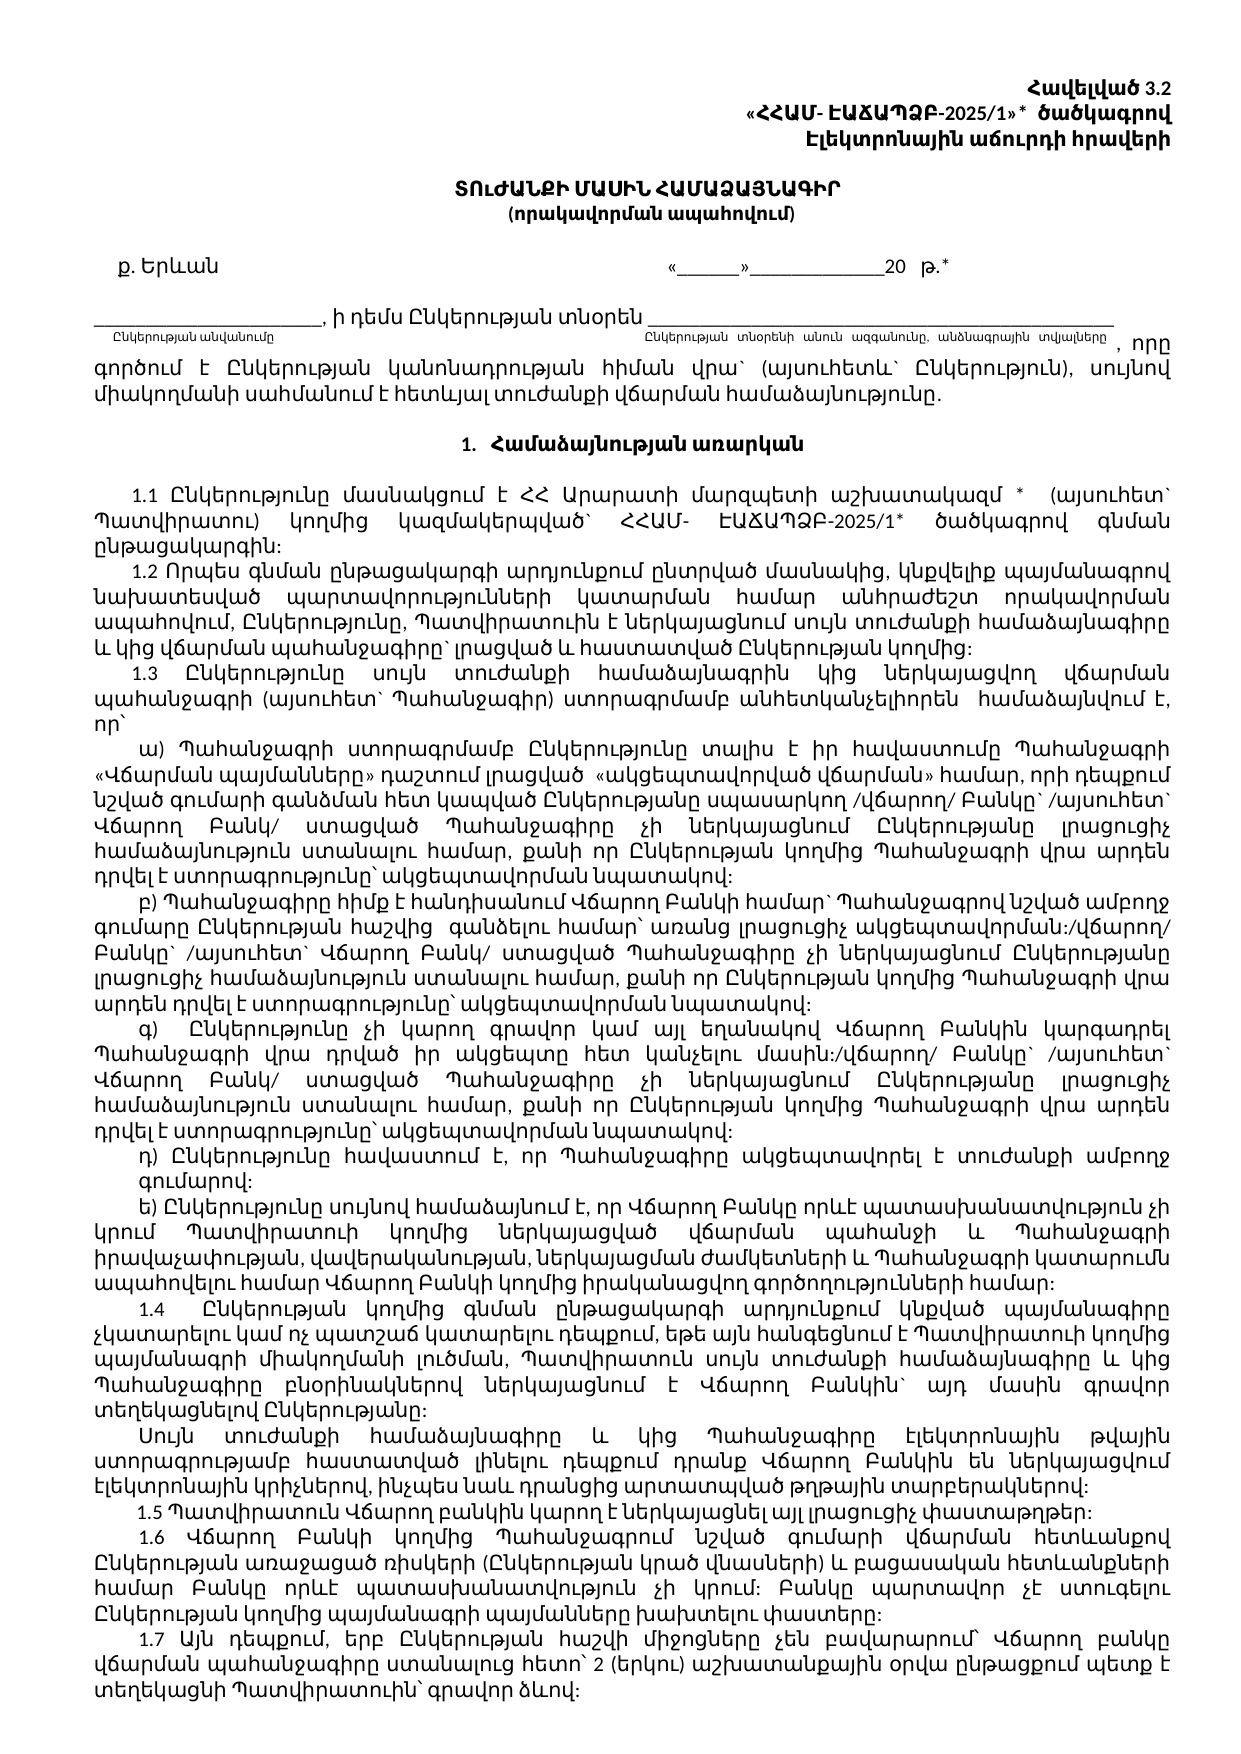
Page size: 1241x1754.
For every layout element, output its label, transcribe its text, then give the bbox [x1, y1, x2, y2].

text 1.2 Որպես գնման ընթացակարգի արդյունքում ընտրված մասնակից, կնքվելիք պայմանագրով նախատեսված պարտավորությունների կատարման համար անհրաժեշտ որակավորման ապահովում, Ընկերությունը, Պատվիրատուին է ներկայացնում սույն տուժանքի համաձայնագիրը և կից վճարման պահանջագիրը` լրացված և հաստատված Ընկերության կողմից: [94, 559, 1171, 660]
text 1. Համաձայնության առարկան [94, 432, 1171, 457]
text Էլեկտրոնային աճուրդի հրավերի [94, 126, 1171, 151]
text 1.3 Ընկերությունը սույն տուժանքի համաձայնագրին կից ներկայացվող վճարման պահանջագրի (այսուհետ` Պահանջագիր) ստորագրմամբ անհետկանչելիորեն համաձայնվում է, որ՝ [94, 660, 1171, 737]
text Ընկերության անվանումը Ընկերության տնօրենի անուն ազգանունը, անձնագրային տվյալները , որը գործում է Ընկերության կանոնադրության հիման վրա` (այսուհետև` Ընկերություն), սույնով միակողմանի սահմանում է հետևյալ տուժանքի վճարման համաձայնությունը. [94, 330, 1171, 406]
text 1.1 Ընկերությունը մասնակցում է ՀՀ Արարատի մարզպետի աշխատակազմ * (այսուհետ` Պատվիրատու) կողմից կազմակերպված` ՀՀԱՄ- ԷԱՃԱՊՁԲ-2025/1* ծածկագրով գնման ընթացակարգին: [94, 482, 1171, 559]
text ______________________, ի դեմս Ընկերության տնօրեն _____________________________________________ [94, 304, 1171, 330]
text Հավելված 3.2 [94, 75, 1171, 100]
text «ՀՀԱՄ- ԷԱՃԱՊՁԲ-2025/1»* ծածկագրով [94, 100, 1171, 126]
text 1.4 Ընկերության կողմից գնման ընթացակարգի արդյունքում կնքված պայմանագիրը չկատարելու կամ ոչ պատշաճ կատարելու դեպքում, եթե այն հանգեցնում է Պատվիրատուի կողմից պայմանագրի միակողմանի լուծման, Պատվիրատուն սույն տուժանքի համաձայնագիրը և կից Պահանջագիրը բնօրինակներով ներկայացնում է Վճարող Բանկին` այդ մասին գրավոր տեղեկացնելով Ընկերությանը: [94, 1296, 1171, 1423]
text ՏՈւԺԱՆՔԻ ՄԱՍԻՆ ՀԱՄԱՁԱՅՆԱԳԻՐ [94, 177, 1171, 202]
text ք. Երևան «______»_____________20 թ.* [94, 254, 1171, 279]
text ա) Պահանջագրի ստորագրմամբ Ընկերությունը տալիս է իր հավաստումը Պահանջագրի «Վճարման պայմանները» դաշտում լրացված «ակցեպտավորված վճարման» համար, որի դեպքում նշված գումարի գանձման հետ կապված Ընկերությանը սպասարկող /վճարող/ Բանկը` /այսուհետ` Վճարող Բանկ/ ստացված Պահանջագիրը չի ներկայացնում Ընկերությանը լրացուցիչ համաձայնություն ստանալու համար, քանի որ Ընկերության կողմից Պահանջագրի վրա արդեն դրվել է ստորագրությունը՝ ակցեպտավորման նպատակով: [94, 737, 1171, 889]
text բ) Պահանջագիրը հիմք է հանդիսանում Վճարող Բանկի համար` Պահանջագրով նշված ամբողջ գումարը Ընկերության հաշվից գանձելու համար՝ առանց լրացուցիչ ակցեպտավորման:/վճարող/ Բանկը` /այսուհետ` Վճարող Բանկ/ ստացված Պահանջագիրը չի ներկայացնում Ընկերությանը լրացուցիչ համաձայնություն ստանալու համար, քանի որ Ընկերության կողմից Պահանջագրի վրա արդեն դրվել է ստորագրությունը՝ ակցեպտավորման նպատակով: [94, 889, 1171, 1016]
text գ) Ընկերությունը չի կարող գրավոր կամ այլ եղանակով Վճարող Բանկին կարգադրել Պահանջագրի վրա դրված իր ակցեպտը հետ կանչելու մասին:/վճարող/ Բանկը` /այսուհետ` Վճարող Բանկ/ ստացված Պահանջագիրը չի ներկայացնում Ընկերությանը լրացուցիչ համաձայնություն ստանալու համար, քանի որ Ընկերության կողմից Պահանջագրի վրա արդեն դրվել է ստորագրությունը՝ ակցեպտավորման նպատակով: [94, 1016, 1171, 1143]
text դ) Ընկերությունը հավաստում է, որ Պահանջագիրը ակցեպտավորել է տուժանքի ամբողջ գումարով: [138, 1143, 1171, 1194]
text (որակավորման ապահովում) [94, 202, 1171, 225]
text Սույն տուժանքի համաձայնագիրը և կից Պահանջագիրը էլեկտրոնային թվային ստորագրությամբ հաստատված լինելու դեպքում դրանք Վճարող Բանկին են ներկայացվում էլեկտրոնային կրիչներով, ինչպես նաև դրանցից արտատպված թղթային տարբերակներով: [94, 1423, 1171, 1499]
text 1.5 Պատվիրատուն Վճարող բանկին կարող է ներկայացնել այլ լրացուցիչ փաստաթղթեր: [94, 1499, 1171, 1524]
text 1.6 Վճարող Բանկի կողմից Պահանջագրում նշված գումարի վճարման հետևանքով Ընկերության առաջացած ռիսկերի (Ընկերության կրած վնասների) և բացասական հետևանքների համար Բանկը որևէ պատասխանատվություն չի կրում: Բանկը պարտավոր չէ ստուգելու Ընկերության կողմից պայմանագրի պայմանները խախտելու փաստերը: [94, 1524, 1171, 1626]
text ե) Ընկերությունը սույնով համաձայնում է, որ Վճարող Բանկը որևէ պատասխանատվություն չի կրում Պատվիրատուի կողմից ներկայացված վճարման պահանջի և Պահանջագրի իրավաչափության, վավերականության, ներկայացման ժամկետների և Պահանջագրի կատարումն ապահովելու համար Վճարող Բանկի կողմից իրականացվող գործողությունների համար: [94, 1194, 1171, 1296]
text 1.7 Այն դեպքում, երբ Ընկերության հաշվի միջոցները չեն բավարարում՝ Վճարող բանկը վճարման պահանջագիրը ստանալուց հետո՝ 2 (երկու) աշխատանքային օրվա ընթացքում պետք է տեղեկացնի Պատվիրատուին՝ գրավոր ձևով: [94, 1626, 1171, 1702]
